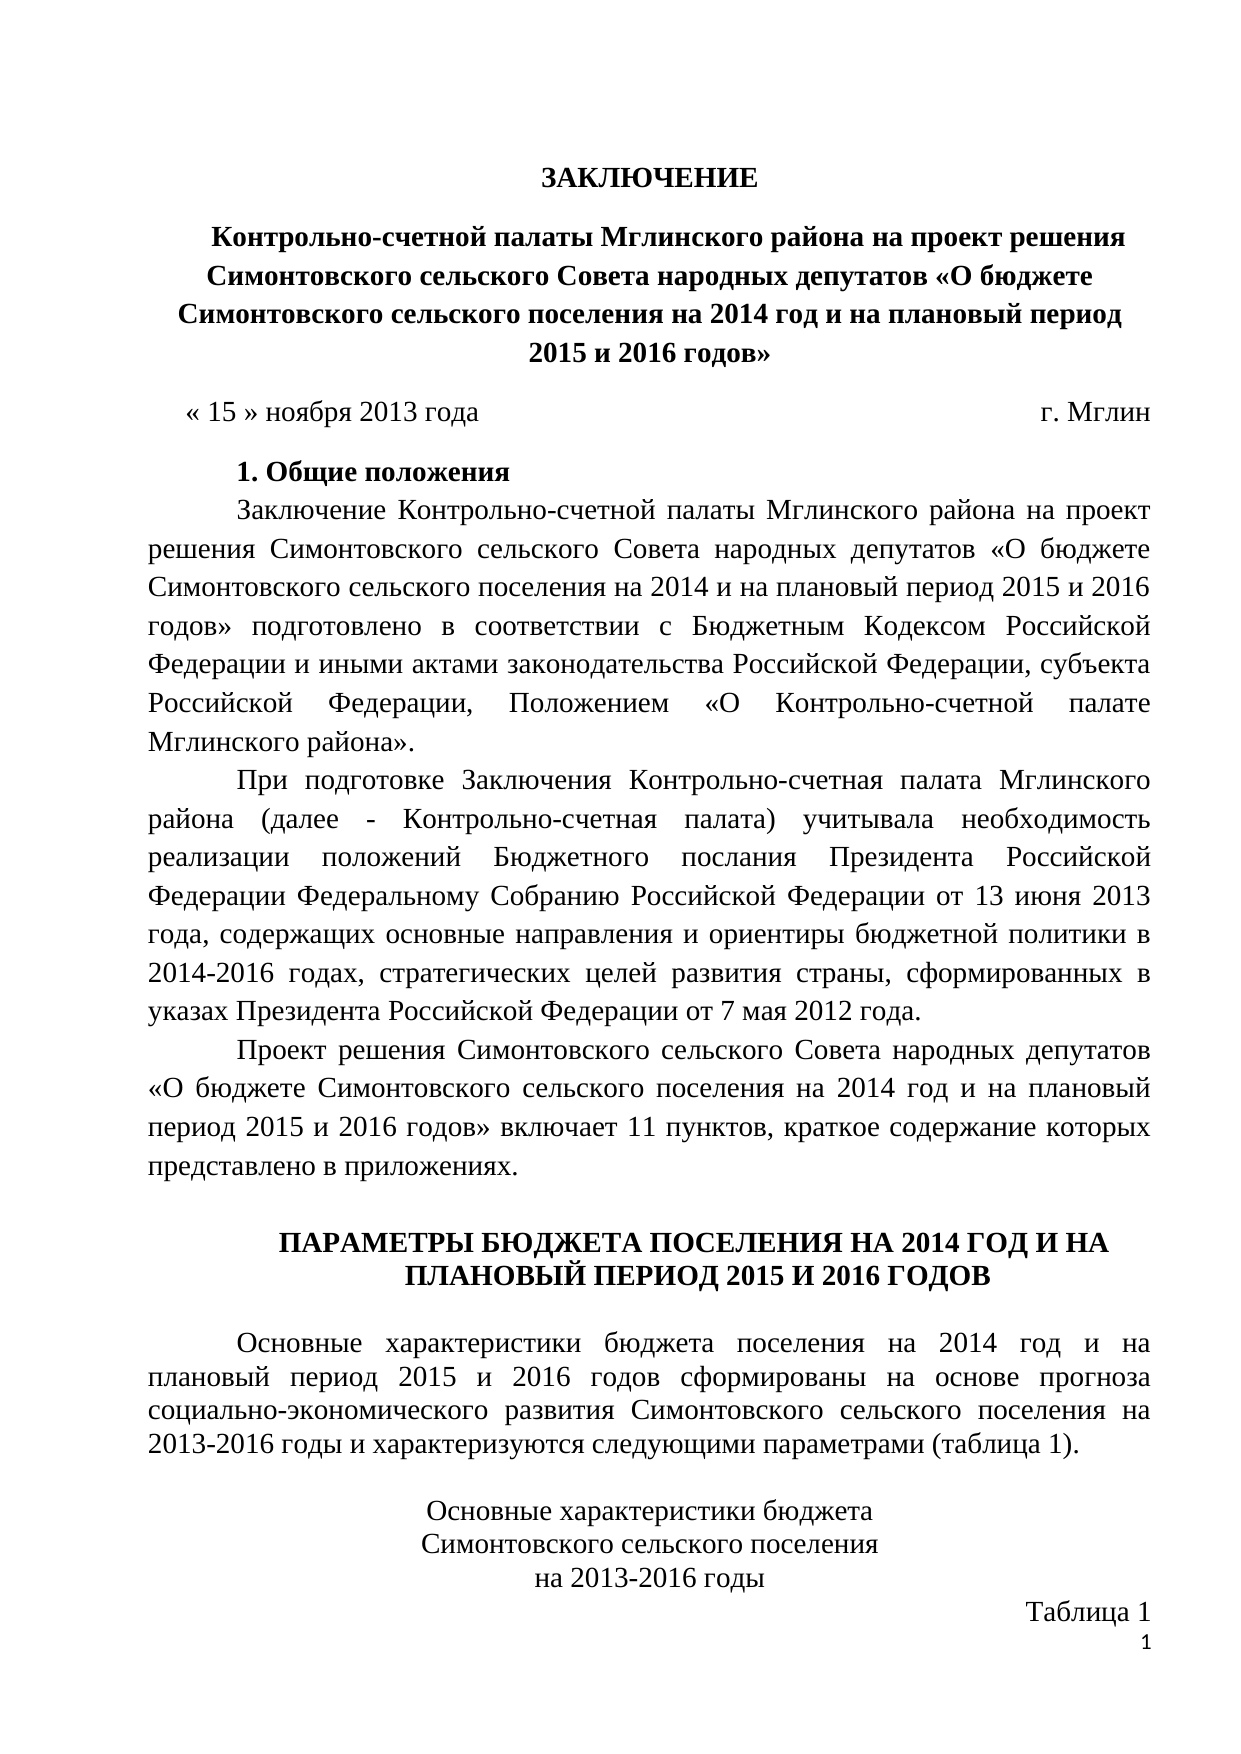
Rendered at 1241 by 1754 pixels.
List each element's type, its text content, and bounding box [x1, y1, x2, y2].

text Заключение Контрольно-счетной палаты Мглинского района на проект решения Симонтовского сельского Совета народных депутатов «О бюджете Симонтовского сельского поселения на 2014 и на плановый период 2015 и 2016 годов» подготовлено в соответствии с Бюджетным Кодексом Российской Федерации и иными актами законодательства Российской Федерации, субъекта Российской Федерации, Положением «О Контрольно-счетной палате Мглинского района». [148, 492, 1152, 757]
text ЗАКЛЮЧЕНИЕ [148, 160, 1152, 194]
text Проект решения Симонтовского сельского Совета народных депутатов «О бюджете Симонтовского сельского поселения на 2014 год и на плановый период 2015 и 2016 годов» включает 11 пунктов, краткое содержание которых представлено в приложениях. [148, 1032, 1152, 1181]
text « 15 » ноября 2013 года г. Мглин [148, 394, 1152, 428]
text Симонтовского сельского поселения [148, 1527, 1152, 1560]
text ПАРАМЕТРЫ БЮДЖЕТА ПОСЕЛЕНИЯ НА 2014 ГОД И НА [148, 1225, 1152, 1258]
text ПЛАНОВЫЙ ПЕРИОД 2015 И 2016 ГОДОВ [148, 1258, 1152, 1292]
text Контрольно-счетной палаты Мглинского района на проект решения Симонтовского сельского Совета народных депутатов «О бюджете Симонтовского сельского поселения на 2014 год и на плановый период 2015 и 2016 годов» [148, 219, 1152, 369]
text Основные характеристики бюджета поселения на 2014 год и на плановый период 2015 и 2016 годов сформированы на основе прогноза социально-экономического развития Симонтовского сельского поселения на 2013-2016 годы и характеризуются следующими параметрами (таблица 1). [148, 1325, 1152, 1459]
text Таблица 1 [148, 1594, 1152, 1627]
text 1. Общие положения [148, 454, 1152, 487]
text на 2013-2016 годы [148, 1560, 1152, 1594]
text Основные характеристики бюджета [148, 1493, 1152, 1527]
text При подготовке Заключения Контрольно-счетная палата Мглинского района (далее - Контрольно-счетная палата) учитывала необходимость реализации положений Бюджетного послания Президента Российской Федерации Федеральному Собранию Российской Федерации от 13 июня 2013 года, содержащих основные направления и ориентиры бюджетной политики в 2014-2016 годах, стратегических целей развития страны, сформированных в указах Президента Российской Федерации от 7 мая 2012 года. [148, 762, 1152, 1027]
